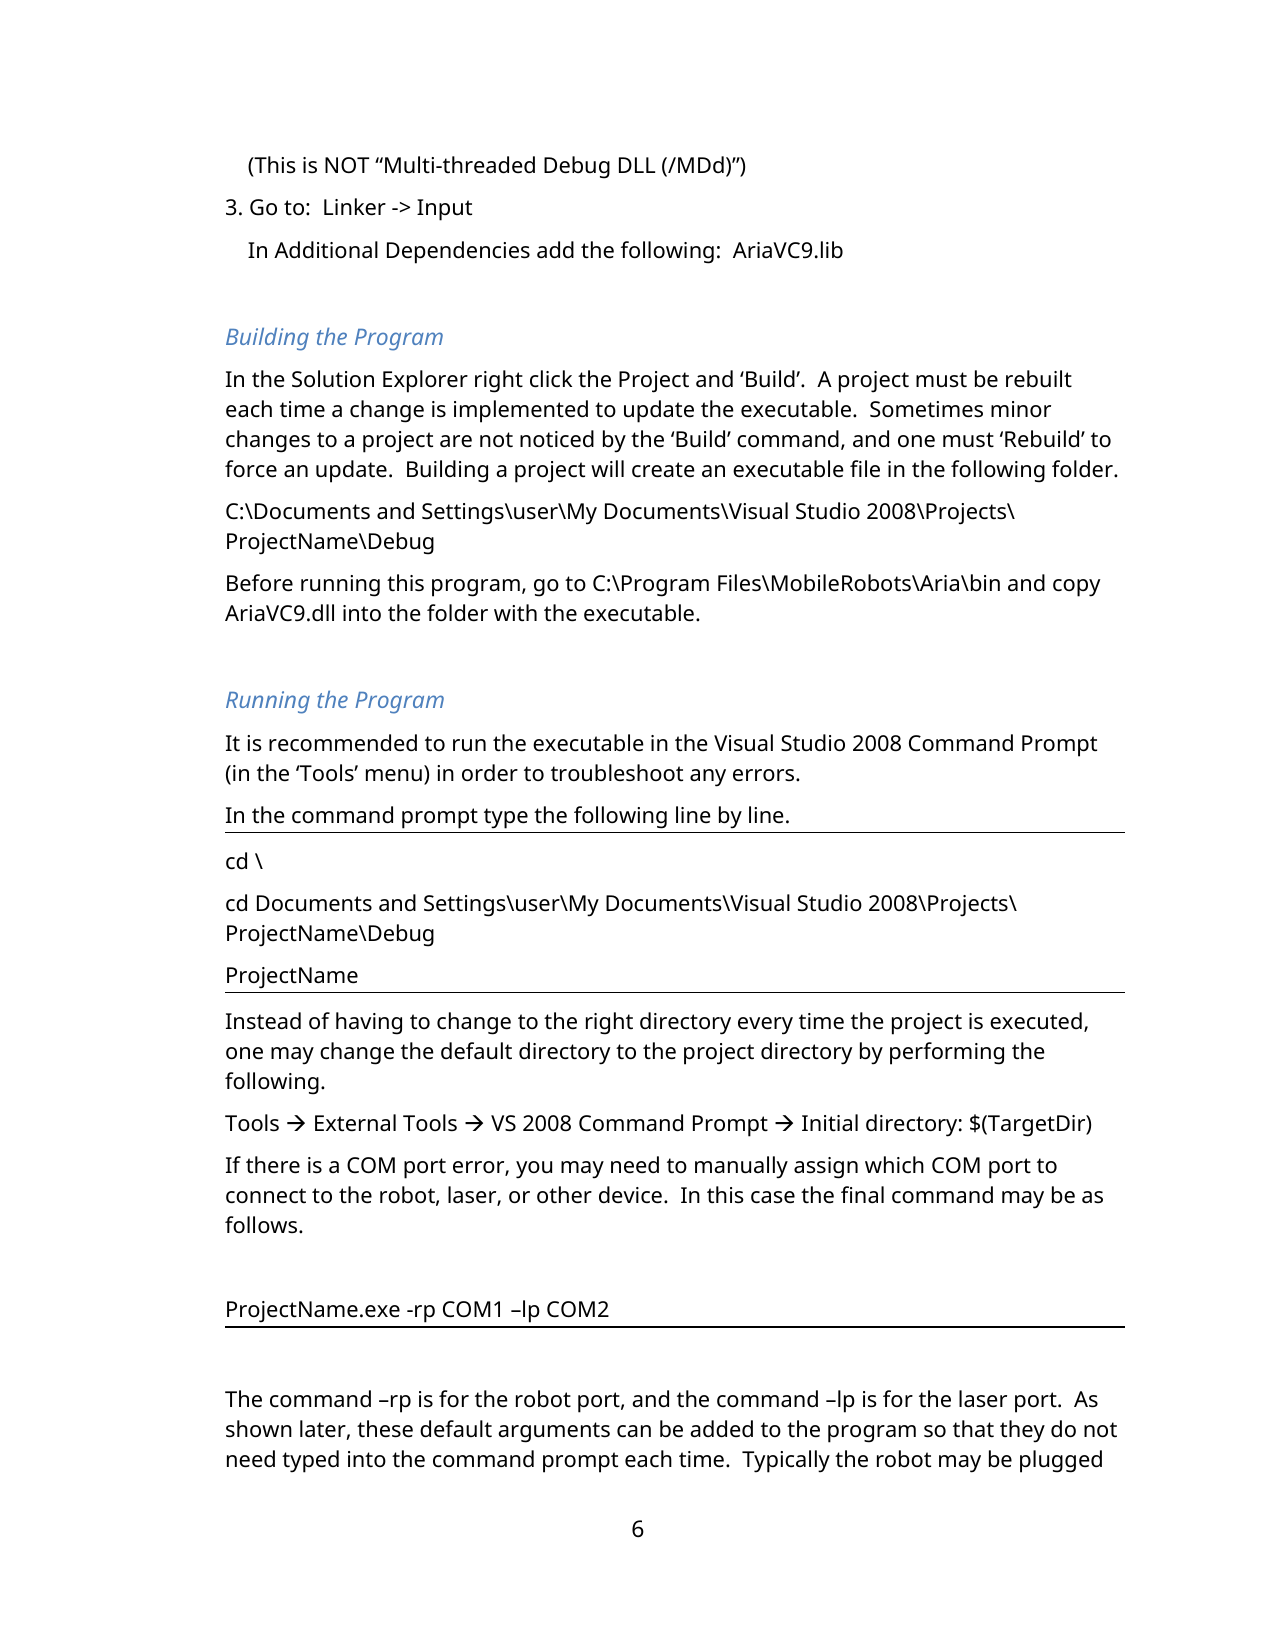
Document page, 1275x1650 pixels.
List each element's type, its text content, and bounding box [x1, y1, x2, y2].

text Building the Program [150, 321, 1125, 352]
text ProjectName [225, 960, 1125, 992]
text If there is a COM port error, you may need to manually assign which COM port to connect to the robot, laser, or other device. In this case the final command may be as follows. [225, 1150, 1125, 1239]
text In Additional Dependencies add the following: AriaVC9.lib [150, 234, 1125, 264]
text In the Solution Explorer right click the Project and ‘Build’. A project must be rebuilt each time a change is implemented to update the executable. Sometimes minor changes to a project are not noticed by the ‘Build’ command, and one must ‘Rebuild’ to force an update. Building a project will create an executable file in the following folder. [225, 364, 1125, 483]
text C:\Documents and Settings\user\My Documents\Visual Studio 2008\Projects\ProjectName\Debug [225, 496, 1125, 556]
text (This is NOT “Multi-threaded Debug DLL (/MDd)”) [150, 150, 1125, 180]
text ProjectName.exe -rp COM1 –lp COM2 [225, 1294, 1125, 1326]
text Running the Program [150, 684, 1125, 715]
text In the command prompt type the following line by line. [225, 800, 1125, 832]
text Tools External Tools VS 2008 Command Prompt Initial directory: $(TargetDir) [225, 1108, 1125, 1138]
text cd \ [225, 846, 1125, 876]
text Before running this program, go to C:\Program Files\MobileRobots\Aria\bin and copy AriaVC9.dll into the folder with the executable. [225, 568, 1125, 628]
text It is recommended to run the executable in the Visual Studio 2008 Command Prompt (in the ‘Tools’ menu) in order to troubleshoot any errors. [225, 728, 1125, 787]
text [225, 1384, 1125, 1473]
text cd Documents and Settings\user\My Documents\Visual Studio 2008\Projects\ProjectName\Debug [225, 888, 1125, 948]
text 3. Go to: Linker -> Input [150, 192, 1125, 222]
text Instead of having to change to the right directory every time the project is executed, one may change the default directory to the project directory by performing the following. [225, 1006, 1125, 1095]
